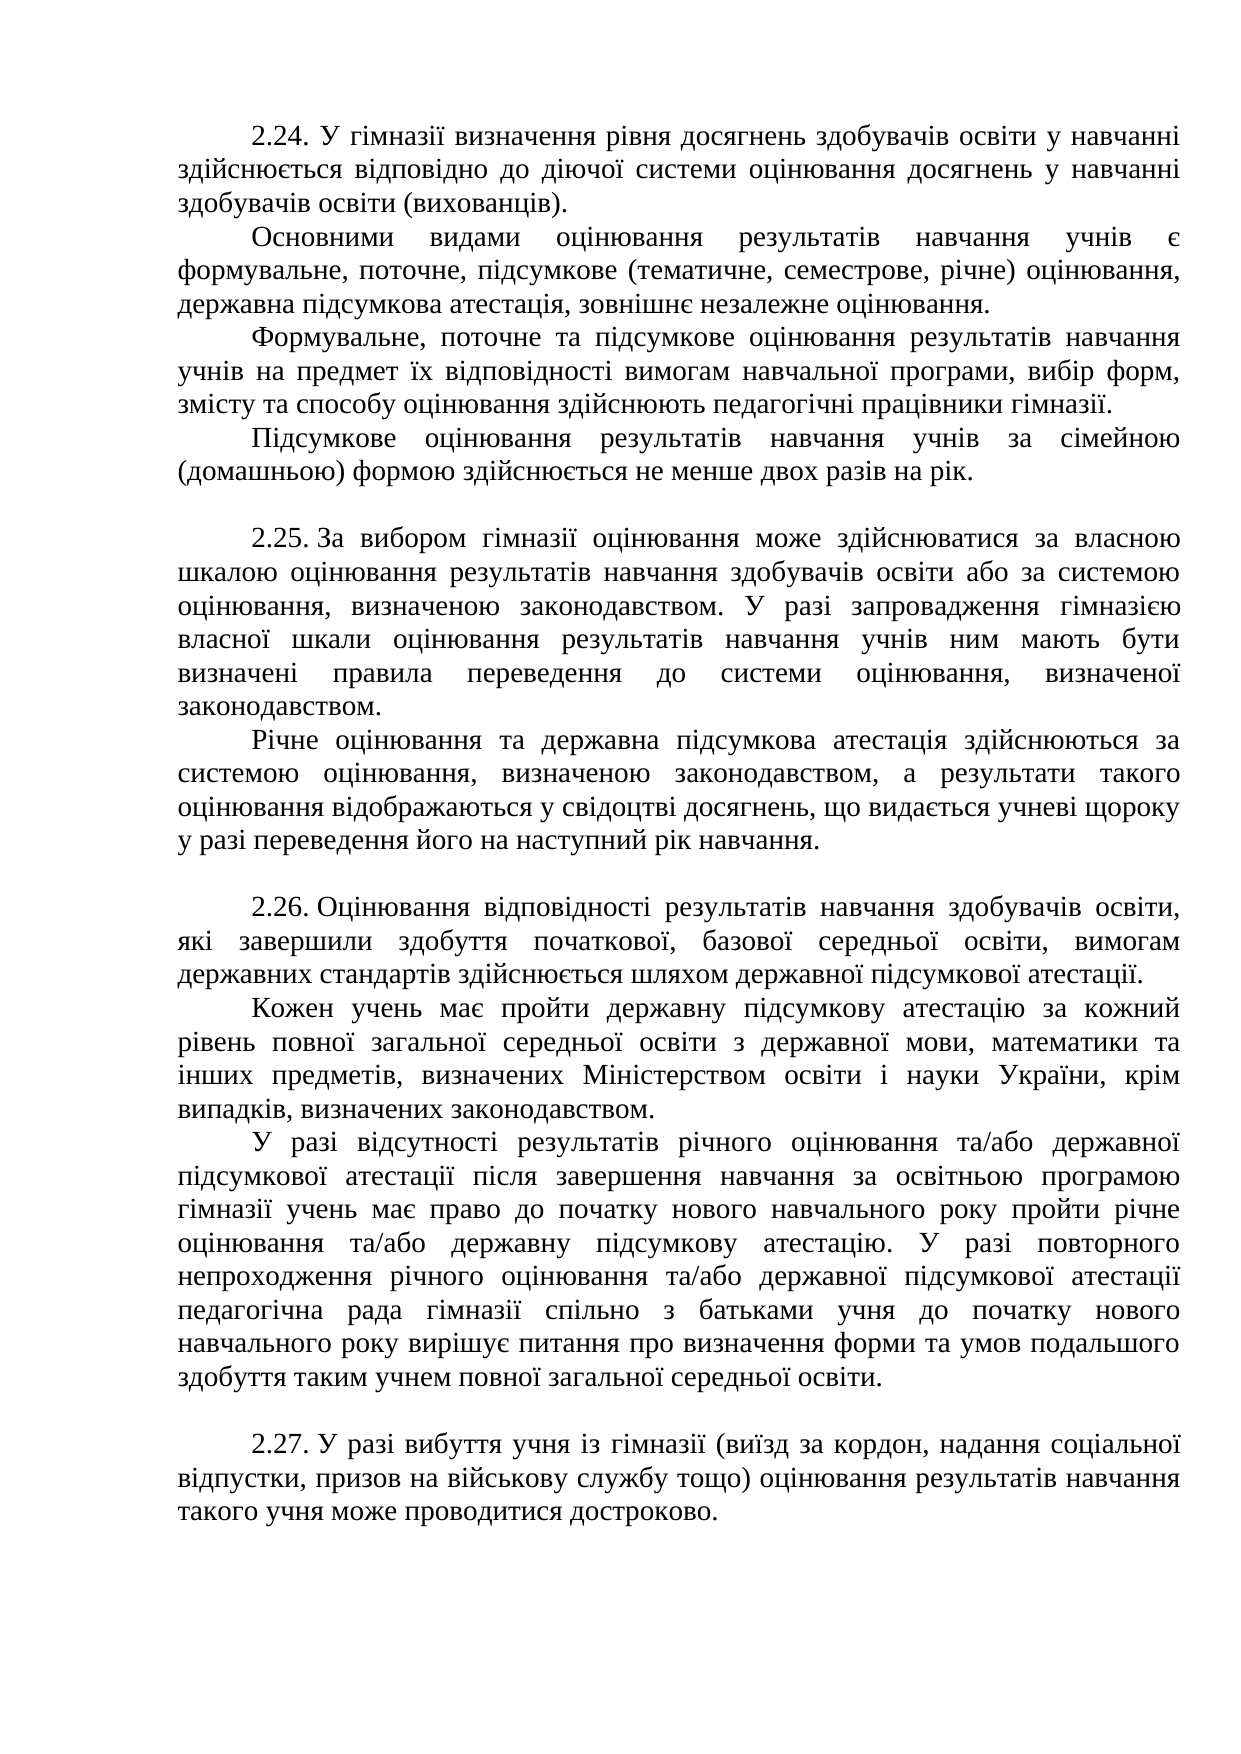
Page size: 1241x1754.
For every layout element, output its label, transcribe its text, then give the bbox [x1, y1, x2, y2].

text 2.25. За вибором гімназії оцінювання може здійснюватися за власною шкалою оцінювання результатів навчання здобувачів освіти або за системою оцінювання, визначеною законодавством. У разі запровадження гімназією власної шкали оцінювання результатів навчання учнів ним мають бути визначені правила переведення до системи оцінювання, визначеної законодавством. [177, 521, 1181, 722]
text Підсумкове оцінювання результатів навчання учнів за сімейною (домашньою) формою здійснюється не менше двох разів на рік. [177, 420, 1181, 487]
text У разі відсутності результатів річного оцінювання та/або державної підсумкової атестації після завершення навчання за освітньою програмою гімназії учень має право до початку нового навчального року пройти річне оцінювання та/або державну підсумкову атестацію. У разі повторного непроходження річного оцінювання та/або державної підсумкової атестації педагогічна рада гімназії спільно з батьками учня до початку нового навчального року вирішує питання про визначення форми та умов подальшого здобуття таким учнем повної загальної середньої освіти. [177, 1124, 1181, 1393]
text Основними видами оцінювання результатів навчання учнів є формувальне, поточне, підсумкове (тематичне, семестрове, річне) оцінювання, державна підсумкова атестація, зовнішнє незалежне оцінювання. [177, 219, 1181, 319]
text Формувальне, поточне та підсумкове оцінювання результатів навчання учнів на предмет їх відповідності вимогам навчальної програми, вибір форм, змісту та способу оцінювання здійснюють педагогічні працівники гімназії. [177, 319, 1181, 420]
text 2.26. Оцінювання відповідності результатів навчання здобувачів освіти, які завершили здобуття початкової, базової середньої освіти, вимогам державних стандартів здійснюється шляхом державної підсумкової атестації. [177, 889, 1181, 990]
text Кожен учень має пройти державну підсумкову атестацію за кожний рівень повної загальної середньої освіти з державної мови, математики та інших предметів, визначених Міністерством освіти і науки України, крім випадків, визначених законодавством. [177, 990, 1181, 1124]
text 2.24. У гімназії визначення рівня досягнень здобувачів освіти у навчанні здійснюється відповідно до діючої системи оцінювання досягнень у навчанні здобувачів освіти (вихованців). [177, 118, 1181, 219]
text Річне оцінювання та державна підсумкова атестація здійснюються за системою оцінювання, визначеною законодавством, а результати такого оцінювання відображаються у свідоцтві досягнень, що видається учневі щороку у разі переведення його на наступний рік навчання. [177, 722, 1181, 856]
text 2.27. У разі вибуття учня із гімназії (виїзд за кордон, надання соціальної відпустки, призов на військову службу тощо) оцінювання результатів навчання такого учня може проводитися достроково. [177, 1426, 1181, 1527]
